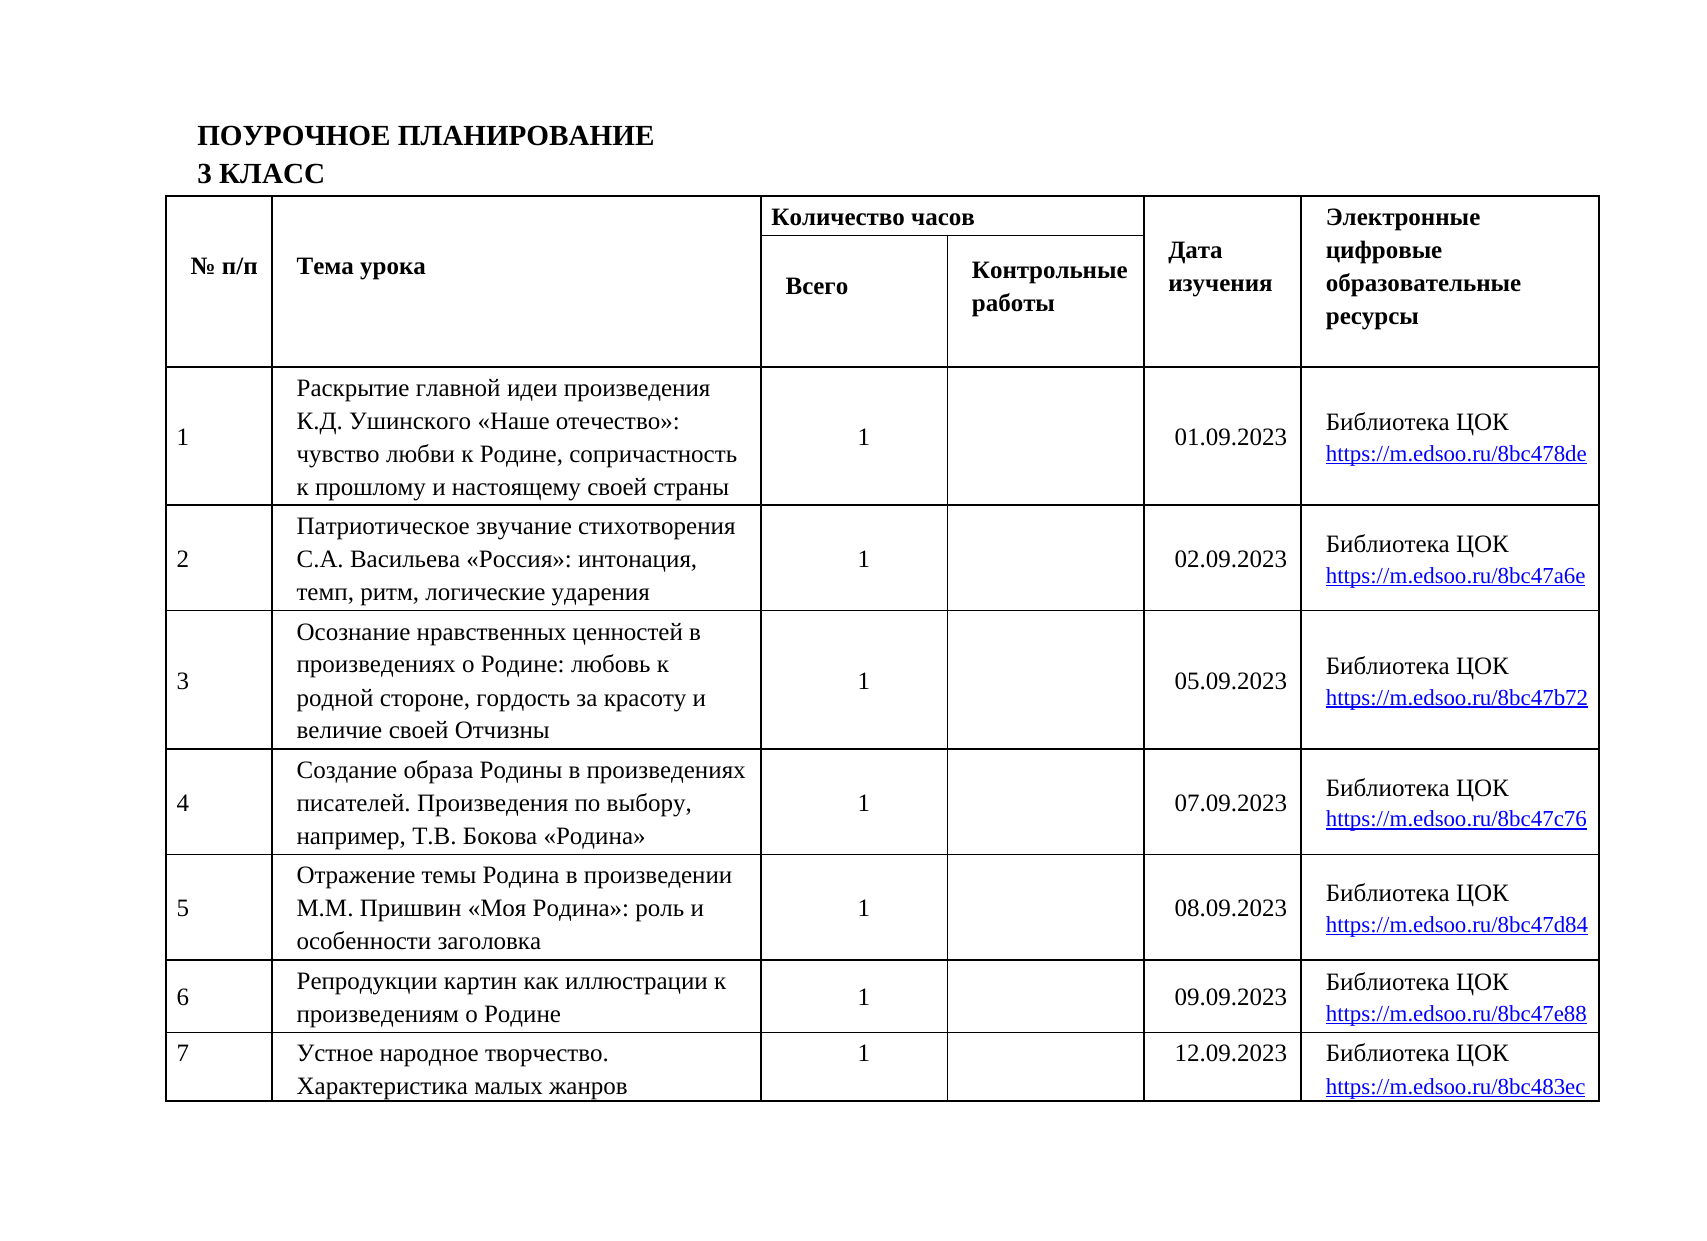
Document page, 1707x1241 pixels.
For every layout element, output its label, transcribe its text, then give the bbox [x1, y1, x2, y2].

table_cell Библиотека ЦОК https://m.edsoo.ru/8bc47e88 [1302, 961, 1598, 1031]
table_cell 1 [762, 961, 947, 1031]
table_header Тема урока [273, 197, 760, 366]
table_cell Патриотическое звучание стихотворения С.А. Васильева «Россия»: интонация, темп, ритм, логические ударения [273, 506, 760, 610]
table_cell 1 [762, 611, 947, 748]
table_cell [948, 1033, 1143, 1100]
table_cell [948, 961, 1143, 1031]
table_cell Библиотека ЦОК https://m.edsoo.ru/8bc47a6e [1302, 506, 1598, 610]
table_cell 2 [167, 506, 271, 610]
table_cell [948, 855, 1143, 959]
table_cell Осознание нравственных ценностей в произведениях о Родине: любовь к родной стороне, гордость за красоту и величие своей Отчизны [273, 611, 760, 748]
table_cell 1 [762, 1033, 947, 1100]
table_cell 3 [167, 611, 271, 748]
table_cell 1 [762, 855, 947, 959]
table_cell Библиотека ЦОК https://m.edsoo.ru/8bc478de [1302, 368, 1598, 504]
table_cell Библиотека ЦОК https://m.edsoo.ru/8bc47d84 [1302, 855, 1598, 959]
table_cell 08.09.2023 [1145, 855, 1300, 959]
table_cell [1302, 1033, 1598, 1100]
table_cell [273, 1033, 760, 1100]
table_cell Репродукции картин как иллюстрации к произведениям о Родине [273, 961, 760, 1031]
table_cell 09.09.2023 [1145, 961, 1300, 1031]
table_cell 4 [167, 750, 271, 854]
table_cell Раскрытие главной идеи произведения К.Д. Ушинского «Наше отечество»: чувство любви к Родине, сопричастность к прошлому и настоящему своей страны [273, 368, 760, 504]
table_cell 05.09.2023 [1145, 611, 1300, 748]
table_cell Всего [762, 236, 947, 366]
table_cell 07.09.2023 [1145, 750, 1300, 854]
table_cell 01.09.2023 [1145, 368, 1300, 504]
text 3 КЛАСС [190, 157, 1618, 190]
table_cell Отражение темы Родина в произведении М.М. Пришвин «Моя Родина»: роль и особенности заголовка [273, 855, 760, 959]
table_cell Контрольные работы [948, 236, 1143, 366]
table_cell [948, 750, 1143, 854]
table_cell 1 [167, 368, 271, 504]
table_cell 1 [762, 750, 947, 854]
table_cell [948, 506, 1143, 610]
table_cell 1 [762, 368, 947, 504]
table_header Электронные цифровые образовательные ресурсы [1302, 197, 1598, 366]
table_cell Создание образа Родины в произведениях писателей. Произведения по выбору, например, Т.В. Бокова «Родина» [273, 750, 760, 854]
text ПОУРОЧНОЕ ПЛАНИРОВАНИЕ [190, 118, 1618, 152]
table_cell 7 [167, 1033, 271, 1100]
table_header Количество часов [762, 197, 1143, 234]
table_cell [948, 611, 1143, 748]
table_header № п/п [167, 197, 271, 366]
table_cell 02.09.2023 [1145, 506, 1300, 610]
table_cell 12.09.2023 [1145, 1033, 1300, 1100]
table_cell 6 [167, 961, 271, 1031]
table_cell 1 [762, 506, 947, 610]
table_header Дата изучения [1145, 197, 1300, 366]
table_cell [948, 368, 1143, 504]
table_cell Библиотека ЦОК https://m.edsoo.ru/8bc47c76 [1302, 750, 1598, 854]
table_cell 5 [167, 855, 271, 959]
table_cell Библиотека ЦОК https://m.edsoo.ru/8bc47b72 [1302, 611, 1598, 748]
